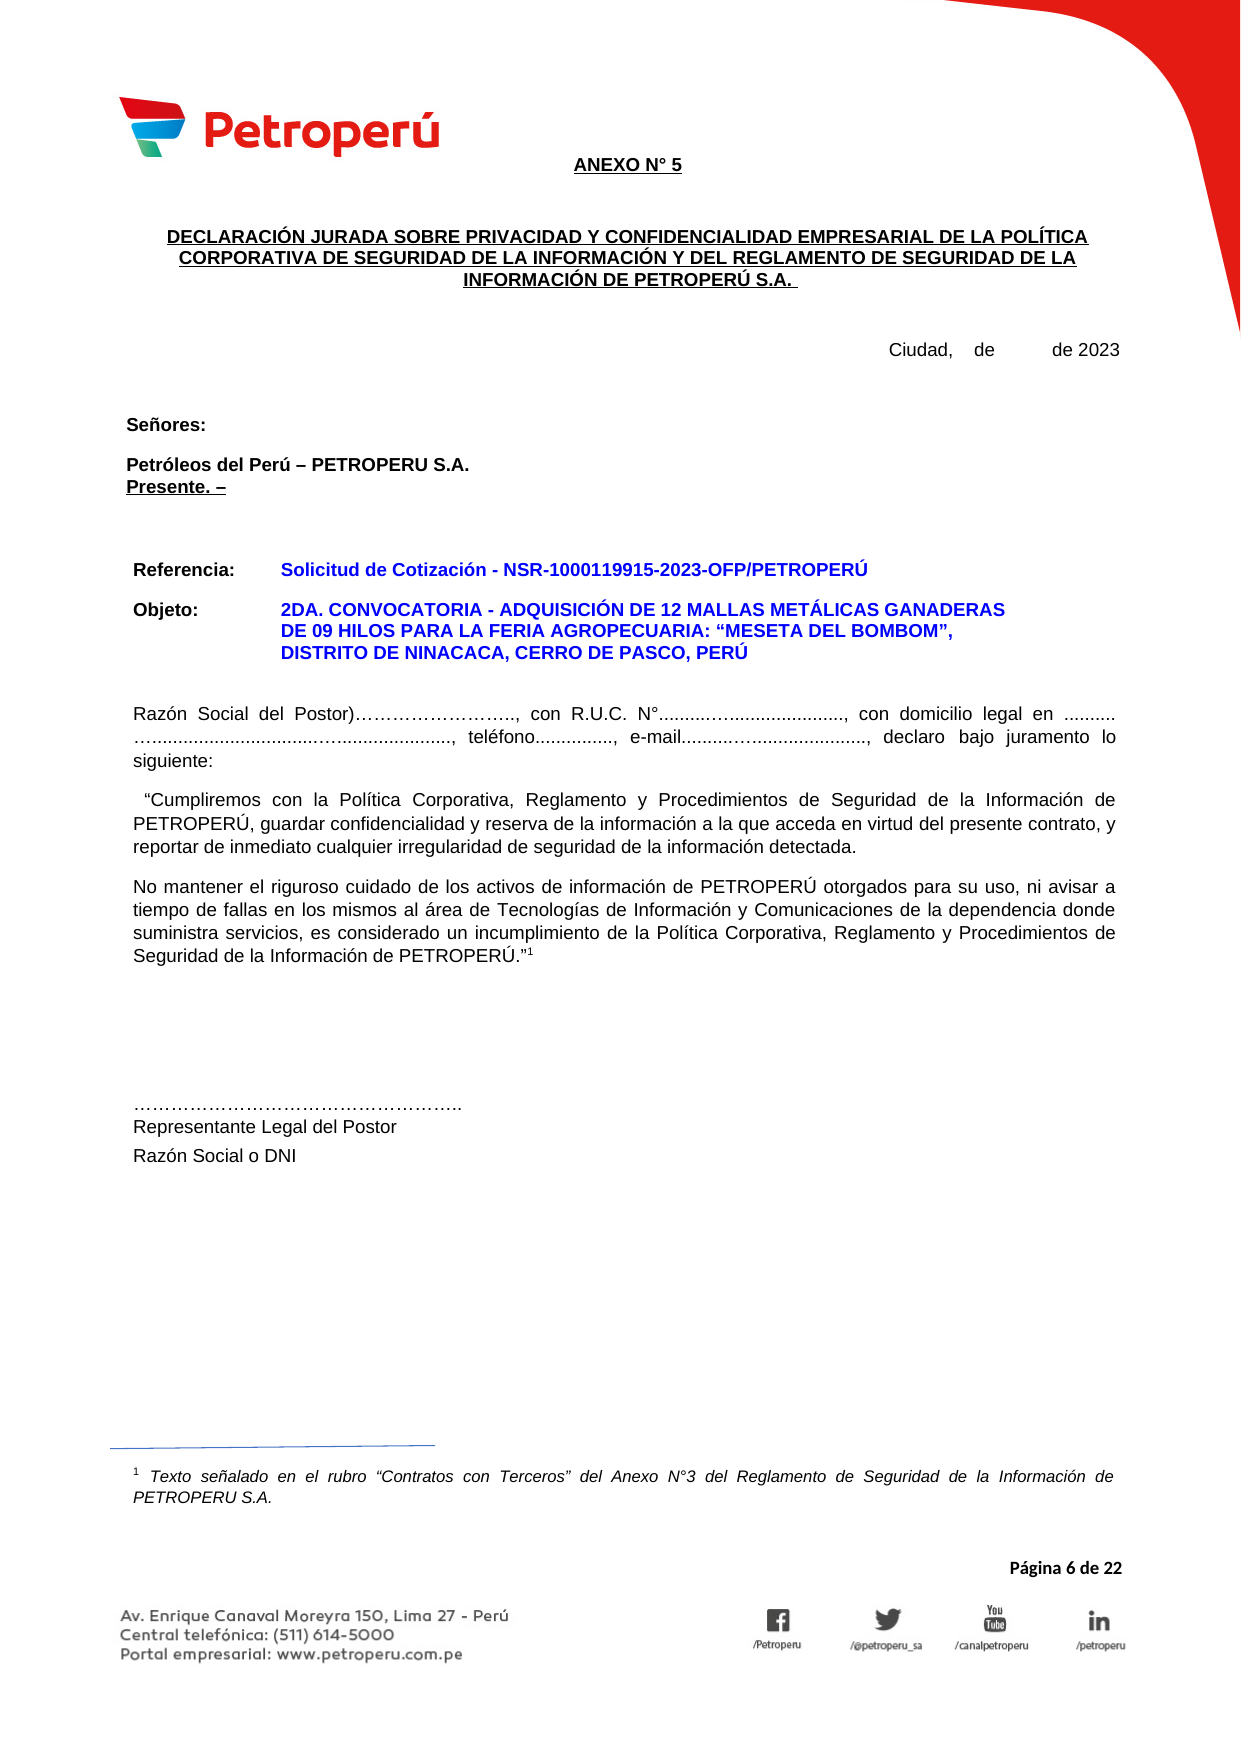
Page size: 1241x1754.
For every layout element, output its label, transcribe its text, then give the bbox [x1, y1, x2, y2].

text DE 09 HILOS PARA LA FERIA AGROPECUARIA: “MESETA DEL BOMBOM”, [133, 620, 1122, 641]
text “Cumpliremos con la Política Corporativa, Reglamento y Procedimientos de Seguridad de la Información de PETROPERÚ, guardar confidencialidad y reserva de la información a la que acceda en virtud del presente contrato, y reportar de inmediato cualquier irregularidad de seguridad de la información detectada. [133, 789, 1117, 857]
text Razón Social del Postor)…………………….., con R.U.C. N°..........…......................, con domicilio legal en ..........…................................…......................, teléfono..............., e-mail..........…......................, declaro bajo juramento lo siguiente: [133, 703, 1117, 771]
picture [1, 1596, 1241, 1751]
text 1 Texto señalado en el rubro “Contratos con Terceros” del Anexo N°3 del Reglamento de Seguridad de la Información de PETROPERU S.A. [133, 1465, 1117, 1507]
text Referencia: Solicitud de Cotización - NSR-1000119915-2023-OFP/PETROPERÚ [133, 558, 1122, 580]
text Petróleos del Perú – PETROPERU S.A. [126, 454, 1120, 475]
text Presente. – [126, 475, 1120, 497]
text …………………………………………….. [133, 1092, 1122, 1114]
text Objeto: 2DA. CONVOCATORIA - ADQUISICIÓN DE 12 MALLAS METÁLICAS GANADERAS [133, 598, 1122, 620]
text Razón Social o DNI [133, 1145, 1122, 1167]
text Representante Legal del Postor [133, 1116, 1122, 1137]
text Señores: [126, 414, 1120, 436]
text DECLARACIÓN JURADA SOBRE PRIVACIDAD Y CONFIDENCIALIDAD EMPRESARIAL DE LA POLÍTICA CORPORATIVA DE SEGURIDAD DE LA INFORMACIÓN Y DEL REGLAMENTO DE SEGURIDAD DE LA INFORMACIÓN DE PETROPERÚ S.A. [133, 225, 1122, 290]
text Ciudad, de de 2023 [724, 338, 1120, 360]
text DISTRITO DE NINACACA, CERRO DE PASCO, PERÚ [133, 641, 1122, 663]
picture [1, 0, 1241, 350]
text No mantener el riguroso cuidado de los activos de información de PETROPERÚ otorgados para su uso, ni avisar a tiempo de fallas en los mismos al área de Tecnologías de Información y Comunicaciones de la dependencia donde suministra servicios, es considerado un incumplimiento de la Política Corporativa, Reglamento y Procedimientos de Seguridad de la Información de PETROPERÚ.”1 [133, 876, 1117, 967]
text ANEXO N° 5 [133, 154, 1122, 176]
